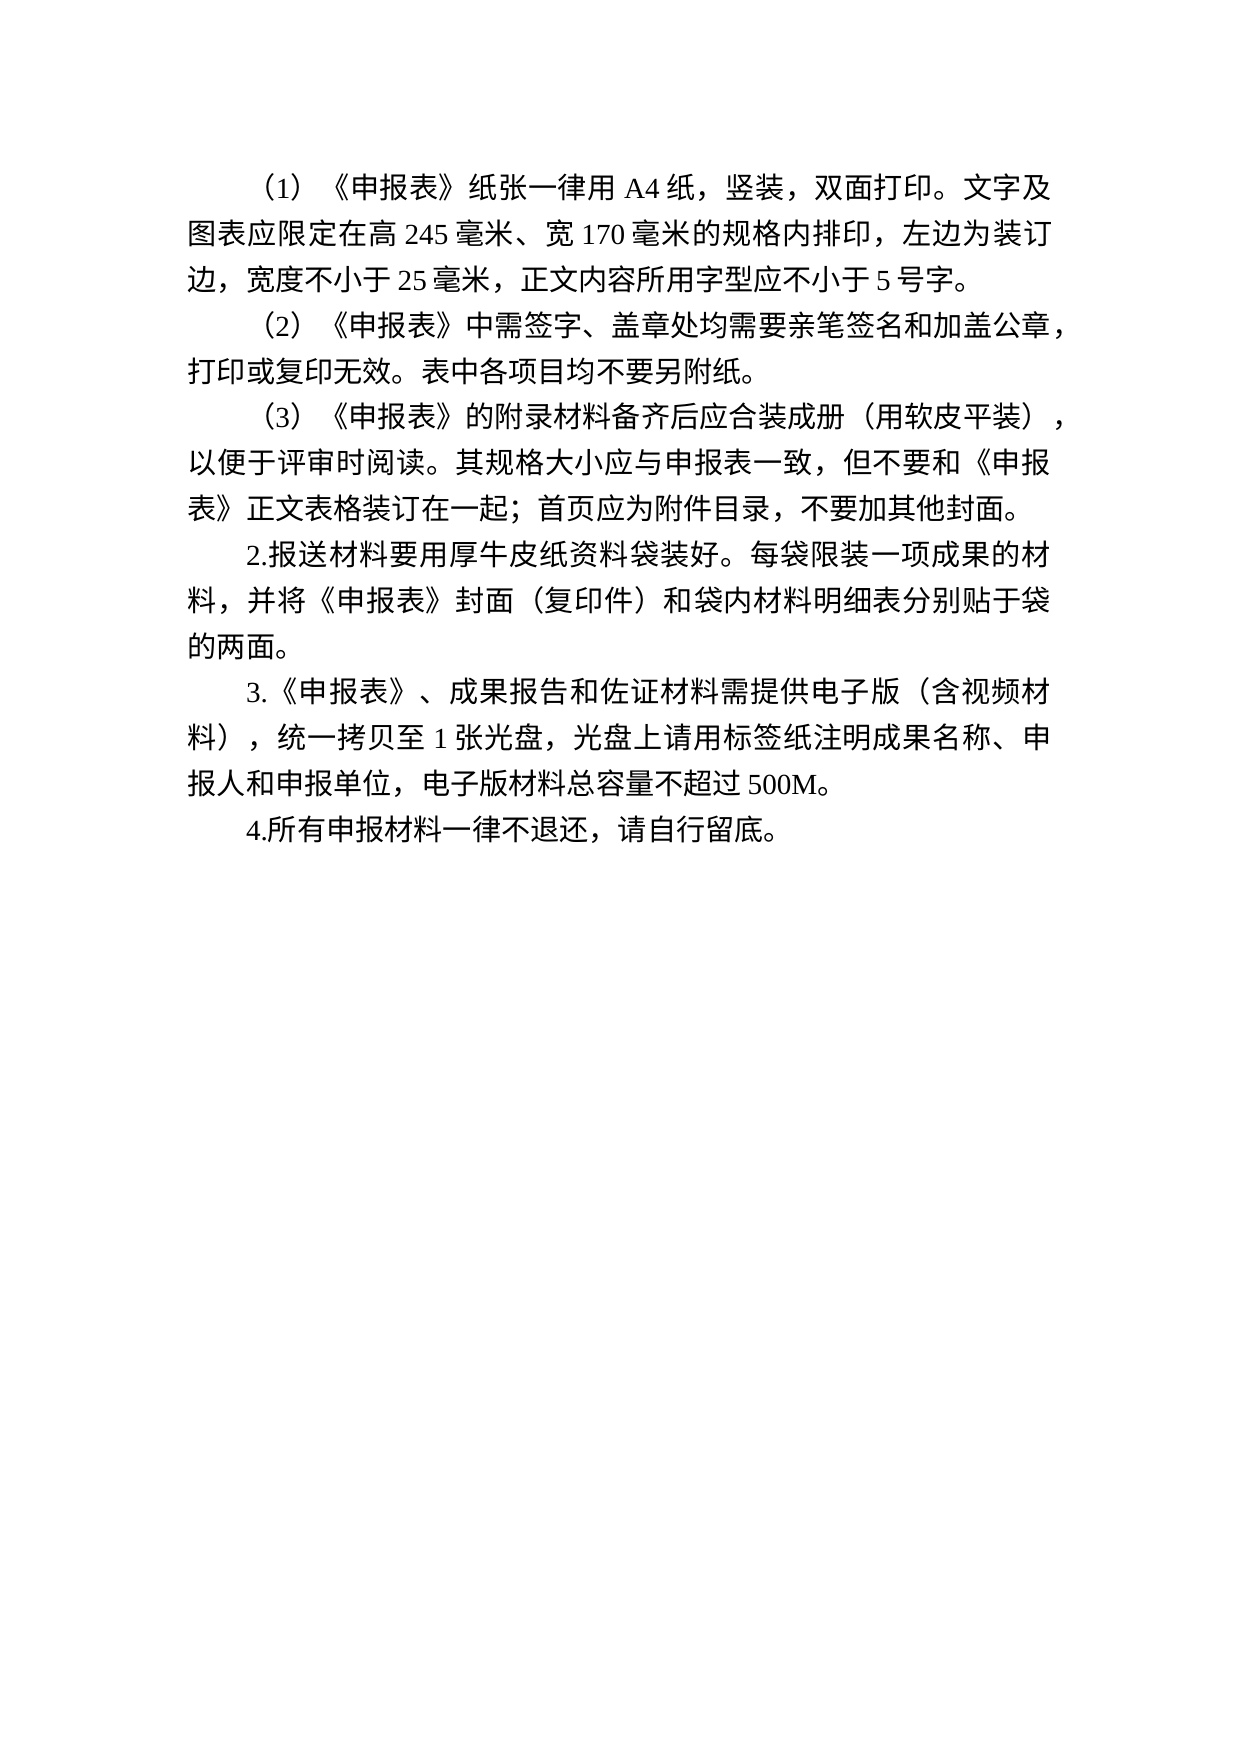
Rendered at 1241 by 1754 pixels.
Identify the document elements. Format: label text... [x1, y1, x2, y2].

text 3.《申报表》、成果报告和佐证材料需提供电子版（含视频材料），统一拷贝至1张光盘，光盘上请用标签纸注明成果名称、申报人和申报单位，电子版材料总容量不超过500M。 [187, 666, 1053, 804]
text （3）《申报表》的附录材料备齐后应合装成册（用软皮平装），以便于评审时阅读。其规格大小应与申报表一致，但不要和《申报表》正文表格装订在一起；首页应为附件目录，不要加其他封面。 [187, 391, 1053, 529]
text （1）《申报表》纸张一律用A4纸，竖装，双面打印。文字及图表应限定在高245毫米、宽170毫米的规格内排印，左边为装订边，宽度不小于25毫米，正文内容所用字型应不小于5号字。 [187, 162, 1053, 299]
text （2）《申报表》中需签字、盖章处均需要亲笔签名和加盖公章，打印或复印无效。表中各项目均不要另附纸。 [187, 299, 1053, 391]
text 2.报送材料要用厚牛皮纸资料袋装好。每袋限装一项成果的材料，并将《申报表》封面（复印件）和袋内材料明细表分别贴于袋的两面。 [187, 529, 1053, 666]
text 4.所有申报材料一律不退还，请自行留底。 [187, 804, 1053, 849]
